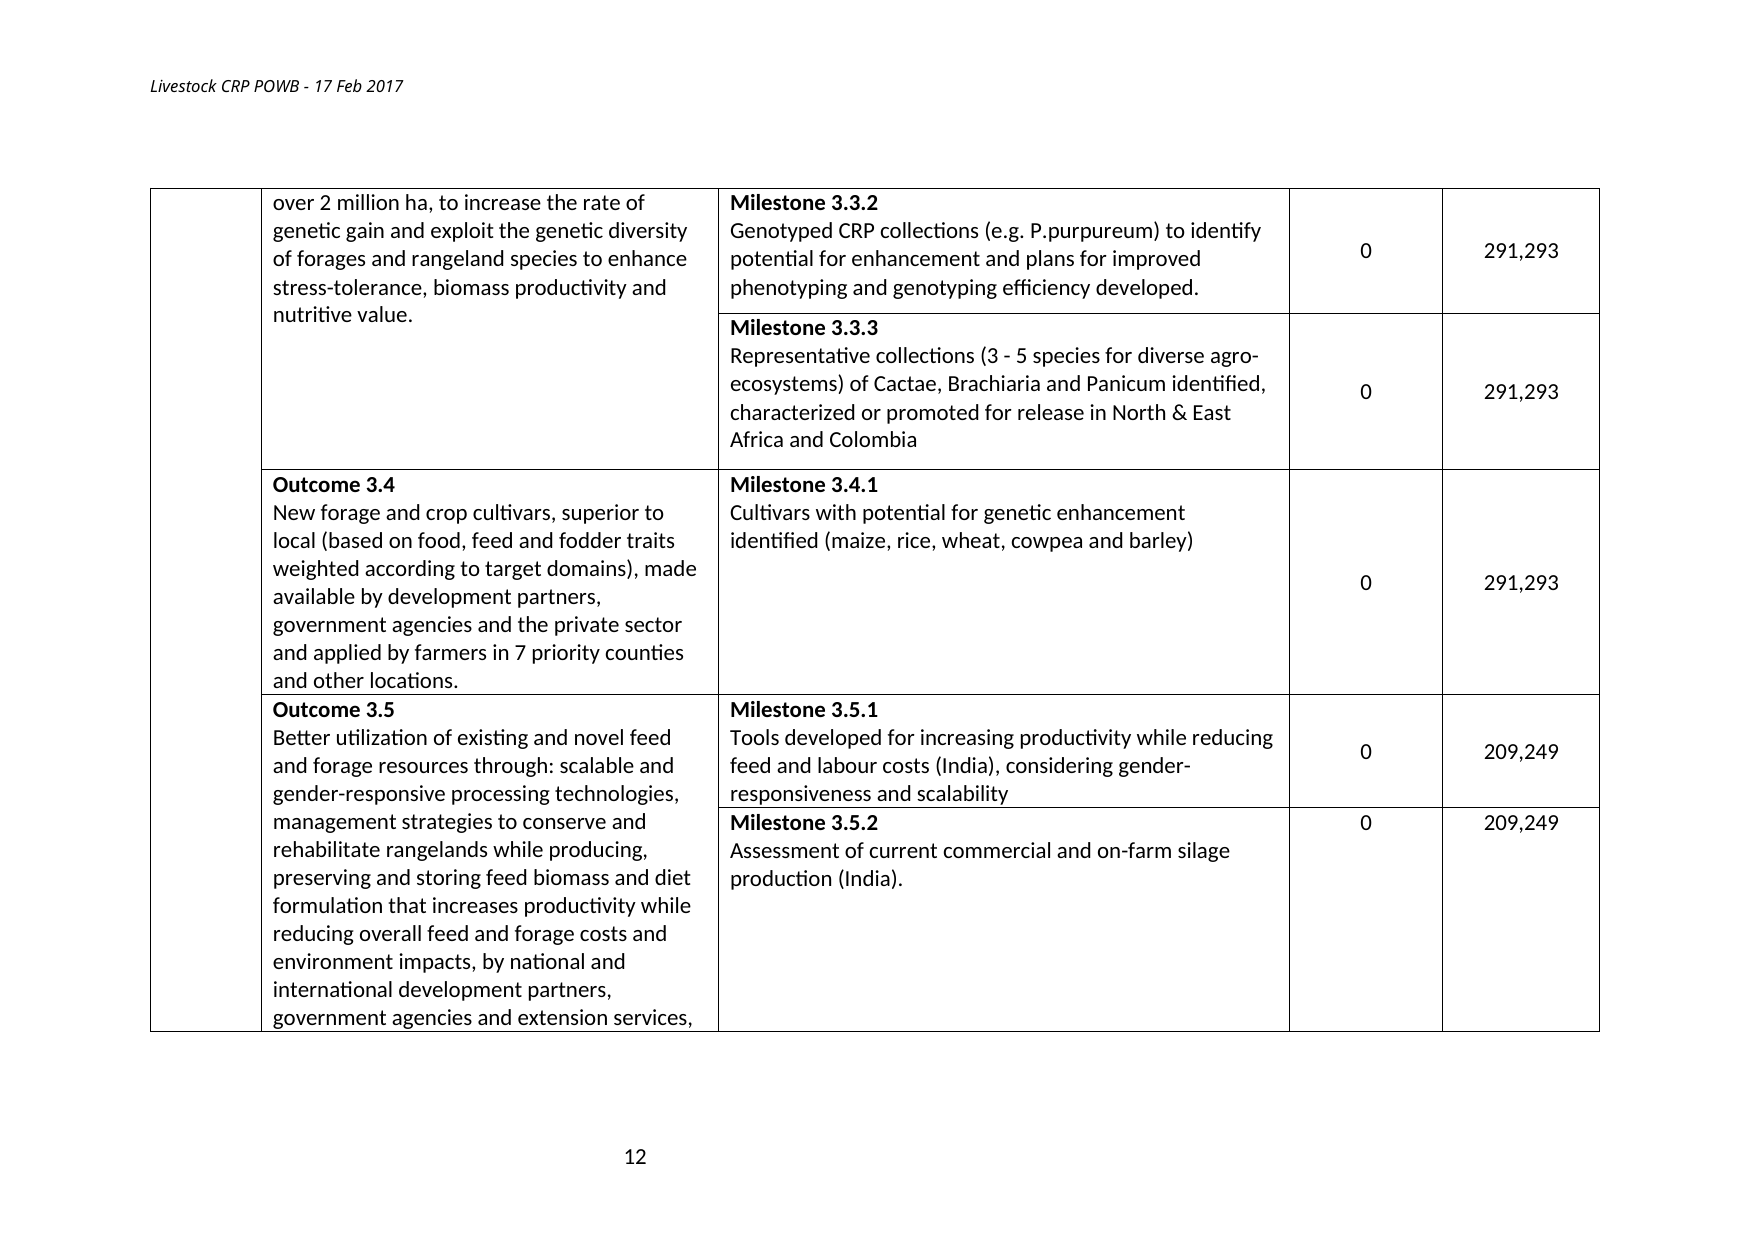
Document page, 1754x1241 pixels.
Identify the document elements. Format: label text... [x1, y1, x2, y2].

table_cell 0 [1290, 470, 1442, 694]
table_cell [719, 808, 1289, 1031]
table_cell Milestone 3.4.1 Cultivars with potential for genetic enhancement identified (maize, rice, wheat, cowpea and barley) [719, 470, 1289, 694]
table_cell Milestone 3.5.1 Tools developed for increasing productivity while reducing feed and labour costs (India), considering gender-responsiveness and scalability [719, 695, 1289, 807]
table_cell 0 [1290, 189, 1442, 312]
table_cell Outcome 3.5 Better utilization of existing and novel feed and forage resources through: scalable and gender-responsive processing technologies, management strategies to conserve and rehabilitate rangelands while producing, preserving and storing feed biomass and diet formulation that increases productivity while reducing overall feed and forage costs and environment impacts, by national and international development partners, government agencies and extension services, the private sector and community-based organisations in 3 priority countries. [262, 695, 718, 1031]
table_cell Milestone 3.3.2 Genotyped CRP collections (e.g. P.purpureum) to identify potential for enhancement and plans for improved phenotyping and genotyping efficiency developed. [719, 189, 1289, 312]
table_cell 0 [1290, 314, 1442, 469]
table_cell Outcome 3.4 New forage and crop cultivars, superior to local (based on food, feed and fodder traits weighted according to target domains), made available by development partners, government agencies and the private sector and applied by farmers in 7 priority counties and other locations. [262, 470, 718, 694]
table_cell 0 [1290, 808, 1442, 1031]
table_cell 291,293 [1443, 470, 1599, 694]
table_cell Milestone 3.3.3 Representative collections (3 - 5 species for diverse agro-ecosystems) of Cactae, Brachiaria and Panicum identified, characterized or promoted for release in North & East Africa and Colombia [719, 314, 1289, 469]
table_cell 291,293 [1443, 189, 1599, 312]
table_cell 0 [1290, 695, 1442, 807]
table_cell 209,249 [1443, 808, 1599, 1031]
table_cell 291,293 [1443, 314, 1599, 469]
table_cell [262, 189, 718, 469]
table_cell 209,249 [1443, 695, 1599, 807]
